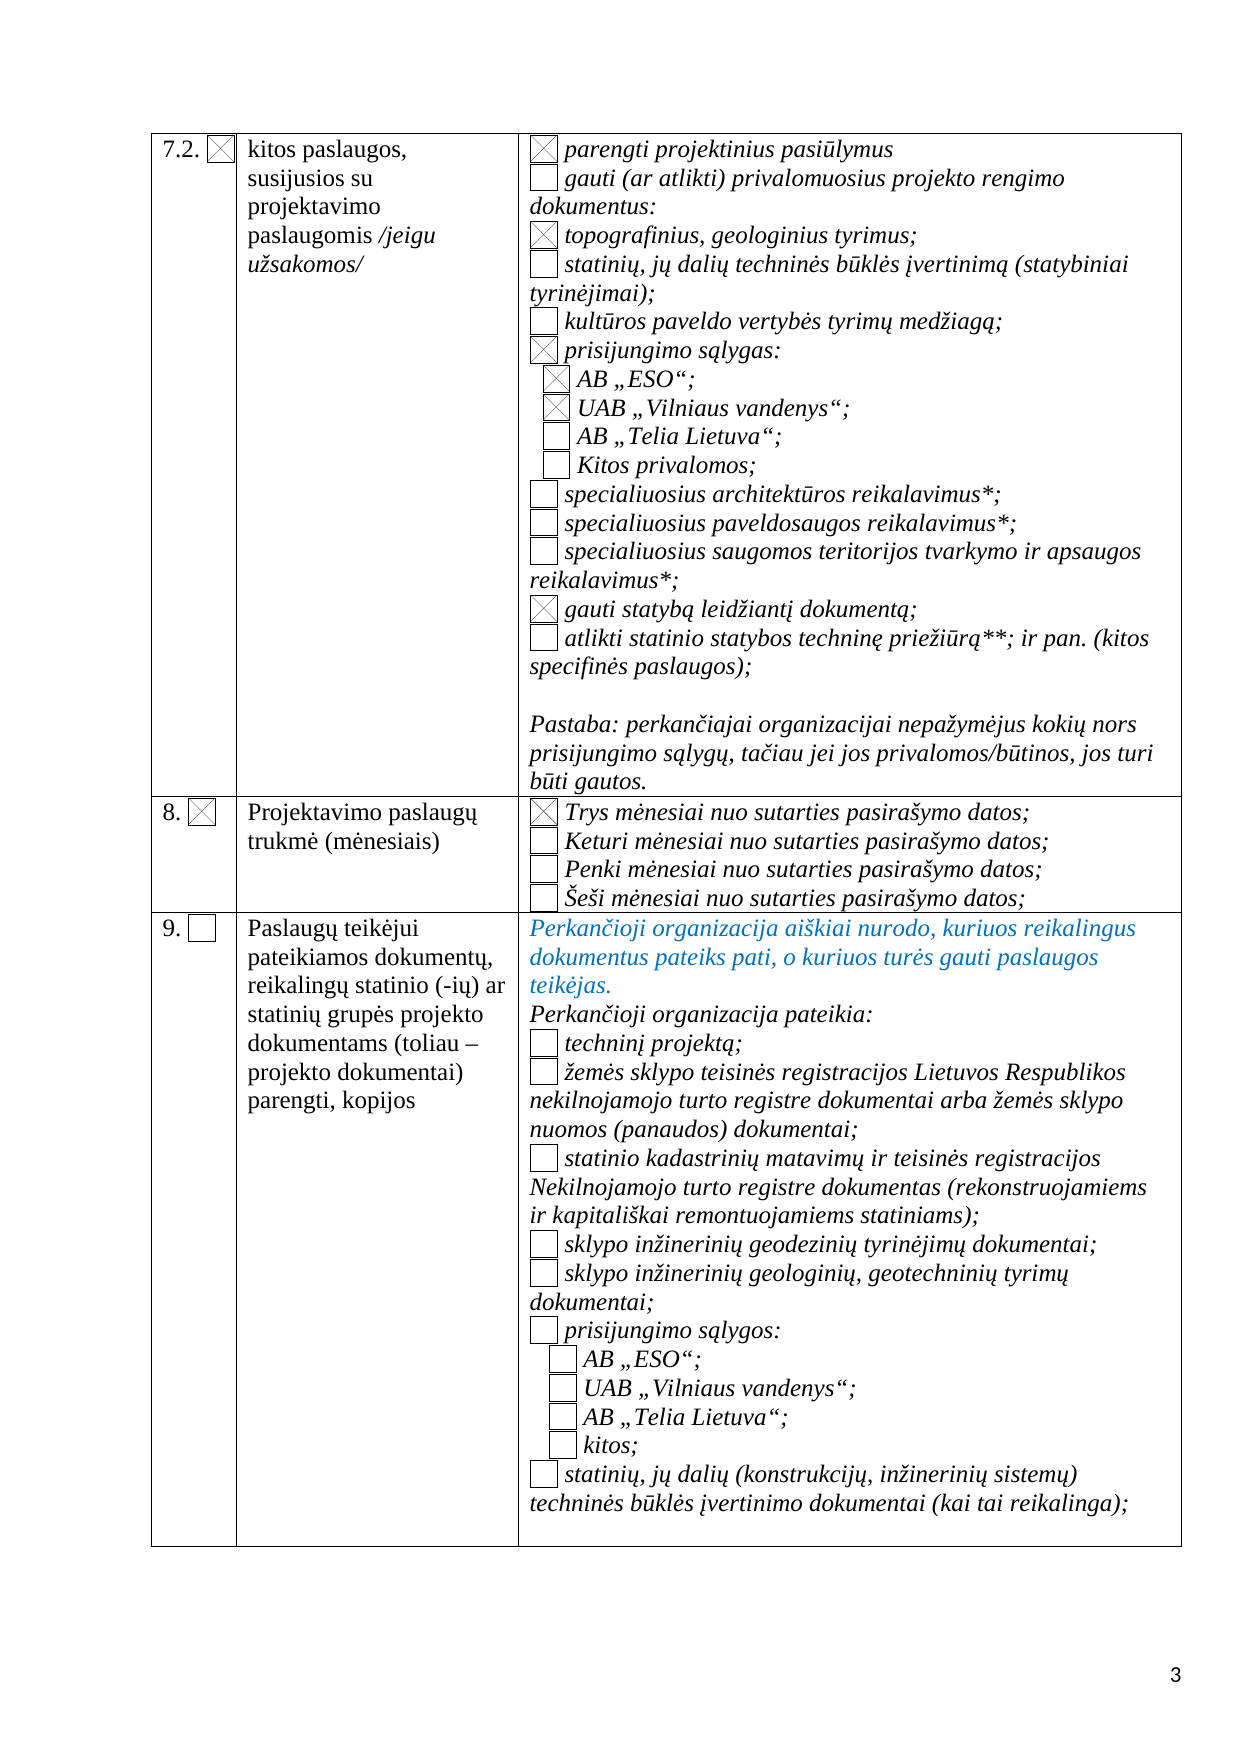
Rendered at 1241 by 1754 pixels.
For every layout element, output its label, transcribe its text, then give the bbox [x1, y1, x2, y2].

table_cell Perkančioji organizacija aiškiai nurodo, kuriuos reikalingus dokumentus pateiks pati, o kuriuos turės gauti paslaugos teikėjas. Perkančioji organizacija pateikia: techninį projektą; žemės sklypo teisinės registracijos Lietuvos Respublikos nekilnojamojo turto registre dokumentai arba žemės sklypo nuomos (panaudos) dokumentai; statinio kadastrinių matavimų ir teisinės registracijos Nekilnojamojo turto registre dokumentas (rekonstruojamiems ir kapitališkai remontuojamiems statiniams); sklypo inžinerinių geodezinių tyrinėjimų dokumentai; sklypo inžinerinių geologinių, geotechninių tyrimų dokumentai; prisijungimo sąlygos: AB „ESO“; UAB „Vilniaus vandenys“; AB „Telia Lietuva“; kitos; statinių, jų dalių (konstrukcijų, inžinerinių sistemų) techninės būklės įvertinimo dokumentai (kai tai reikalinga); [519, 913, 1181, 1546]
table_cell Paslaugų teikėjui pateikiamos dokumentų, reikalingų statinio (-ių) ar statinių grupės projekto dokumentams (toliau – projekto dokumentai) parengti, kopijos [237, 913, 518, 1546]
table_cell kitos paslaugos, susijusios su projektavimo paslaugomis /jeigu užsakomos/ [237, 134, 518, 796]
table_cell parengti projektinius pasiūlymus gauti (ar atlikti) privalomuosius projekto rengimo dokumentus: topografinius, geologinius tyrimus; statinių, jų dalių techninės būklės įvertinimą (statybiniai tyrinėjimai); kultūros paveldo vertybės tyrimų medžiagą; prisijungimo sąlygas: AB „ESO“; UAB „Vilniaus vandenys“; AB „Telia Lietuva“; Kitos privalomos; specialiuosius architektūros reikalavimus*; specialiuosius paveldosaugos reikalavimus*; specialiuosius saugomos teritorijos tvarkymo ir apsaugos reikalavimus*; gauti statybą leidžiantį dokumentą; atlikti statinio statybos techninę priežiūrą**; ir pan. (kitos specifinės paslaugos); Pastaba: perkančiajai organizacijai nepažymėjus kokių nors prisijungimo sąlygų, tačiau jei jos privalomos/būtinos, jos turi būti gautos. [519, 134, 1181, 796]
table_cell Trys mėnesiai nuo sutarties pasirašymo datos; Keturi mėnesiai nuo sutarties pasirašymo datos; Penki mėnesiai nuo sutarties pasirašymo datos; Šeši mėnesiai nuo sutarties pasirašymo datos; [519, 797, 1181, 912]
table_cell Projektavimo paslaugų trukmė (mėnesiais) [237, 797, 518, 912]
table_cell 7.2. [152, 134, 236, 796]
table_cell 8. [152, 797, 236, 912]
table_cell 9. [152, 913, 236, 1546]
